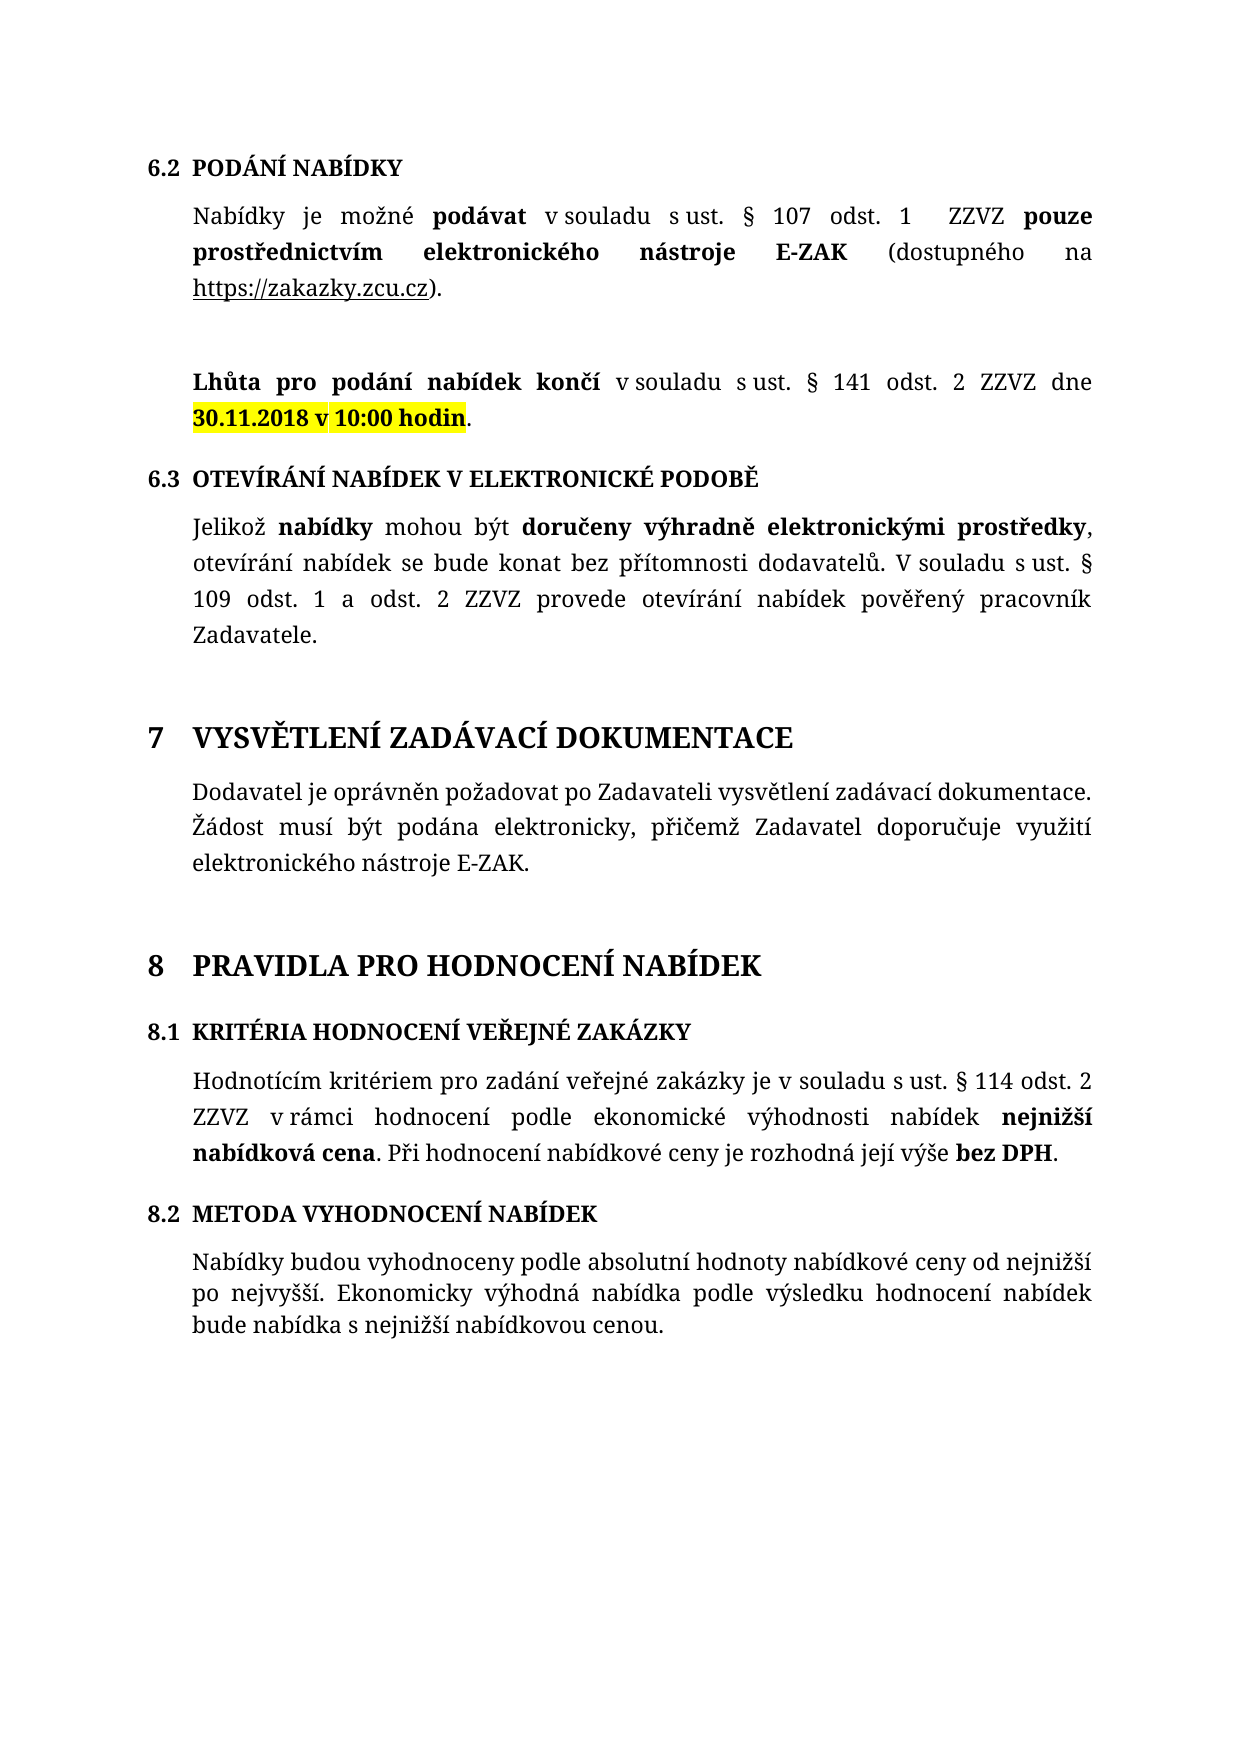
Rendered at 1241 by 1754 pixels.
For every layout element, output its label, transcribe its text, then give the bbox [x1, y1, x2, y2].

text Nabídky budou vyhodnoceny podle absolutní hodnoty nabídkové ceny od nejnižší po nejvyšší. Ekonomicky výhodná nabídka podle výsledku hodnocení nabídek bude nabídka s nejnižší nabídkovou cenou. [192, 1246, 1093, 1340]
subtitle OTEVÍRÁNÍ NABÍDEK V ELEKTRONICKÉ PODOBĚ [148, 463, 1093, 494]
subtitle PRAVIDLA PRO HODNOCENÍ NABÍDEK [148, 946, 1093, 985]
text Nabídky je možné podávat v souladu s ust. § 107 odst. 1 ZZVZ pouze prostřednictvím elektronického nástroje E-ZAK (dostupného na https://zakazky.zcu.cz). [193, 200, 1093, 303]
text Jelikož nabídky mohou být doručeny výhradně elektronickými prostředky, otevírání nabídek se bude konat bez přítomnosti dodavatelů. V souladu s ust. § 109 odst. 1 a odst. 2 ZZVZ provede otevírání nabídek pověřený pracovník Zadavatele. [193, 511, 1093, 650]
text Dodavatel je oprávněn požadovat po Zadavateli vysvětlení zadávací dokumentace. Žádost musí být podána elektronicky, přičemž Zadavatel doporučuje využití elektronického nástroje E-ZAK. [192, 775, 1093, 878]
subtitle PODÁNÍ NABÍDKY [147, 152, 1093, 183]
subtitle KRITÉRIA HODNOCENÍ VEŘEJNÉ ZAKÁZKY [147, 1016, 1093, 1048]
subtitle METODA VYHODNOCENÍ NABÍDEK [147, 1198, 1093, 1229]
text Lhůta pro podání nabídek končí v souladu s ust. § 141 odst. 2 ZZVZ dne 30.11.2018 v 10:00 hodin. [193, 366, 1093, 433]
text Hodnotícím kritériem pro zadání veřejné zakázky je v souladu s ust. § 114 odst. 2 ZZVZ v rámci hodnocení podle ekonomické výhodnosti nabídek nejnižší nabídková cena. Při hodnocení nabídkové ceny je rozhodná její výše bez DPH. [193, 1065, 1093, 1168]
subtitle VYSVĚTLENÍ ZADÁVACÍ DOKUMENTACE [148, 717, 1093, 757]
